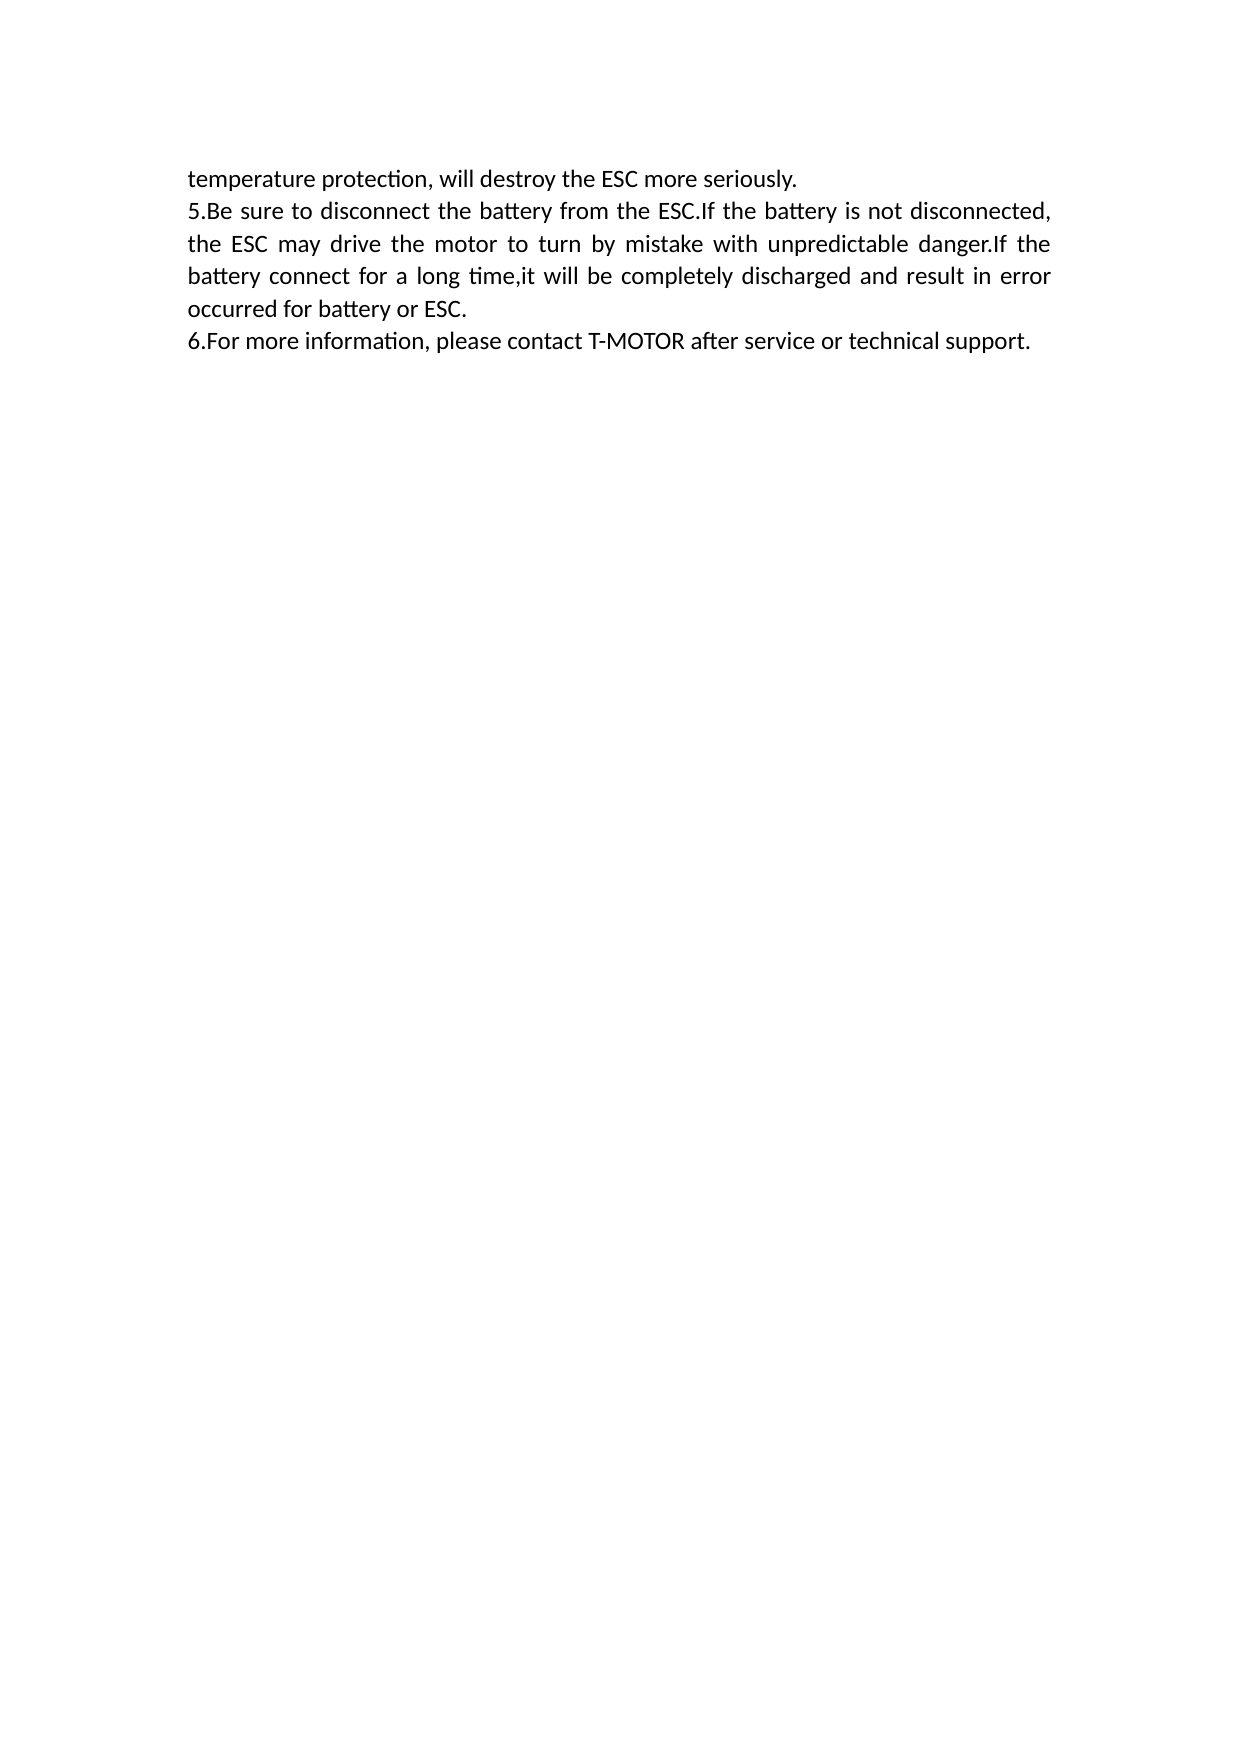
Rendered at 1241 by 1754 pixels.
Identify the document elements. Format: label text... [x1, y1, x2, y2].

text 6.For more information, please contact T-MOTOR after service or technical support. [187, 324, 1053, 357]
text 5.Be sure to disconnect the battery from the ESC.If the battery is not disconnected, the ESC may drive the motor to turn by mistake with unpredictable danger.If the battery connect for a long time,it will be completely discharged and result in error occurred for battery or ESC. [187, 194, 1053, 324]
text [187, 162, 1053, 194]
